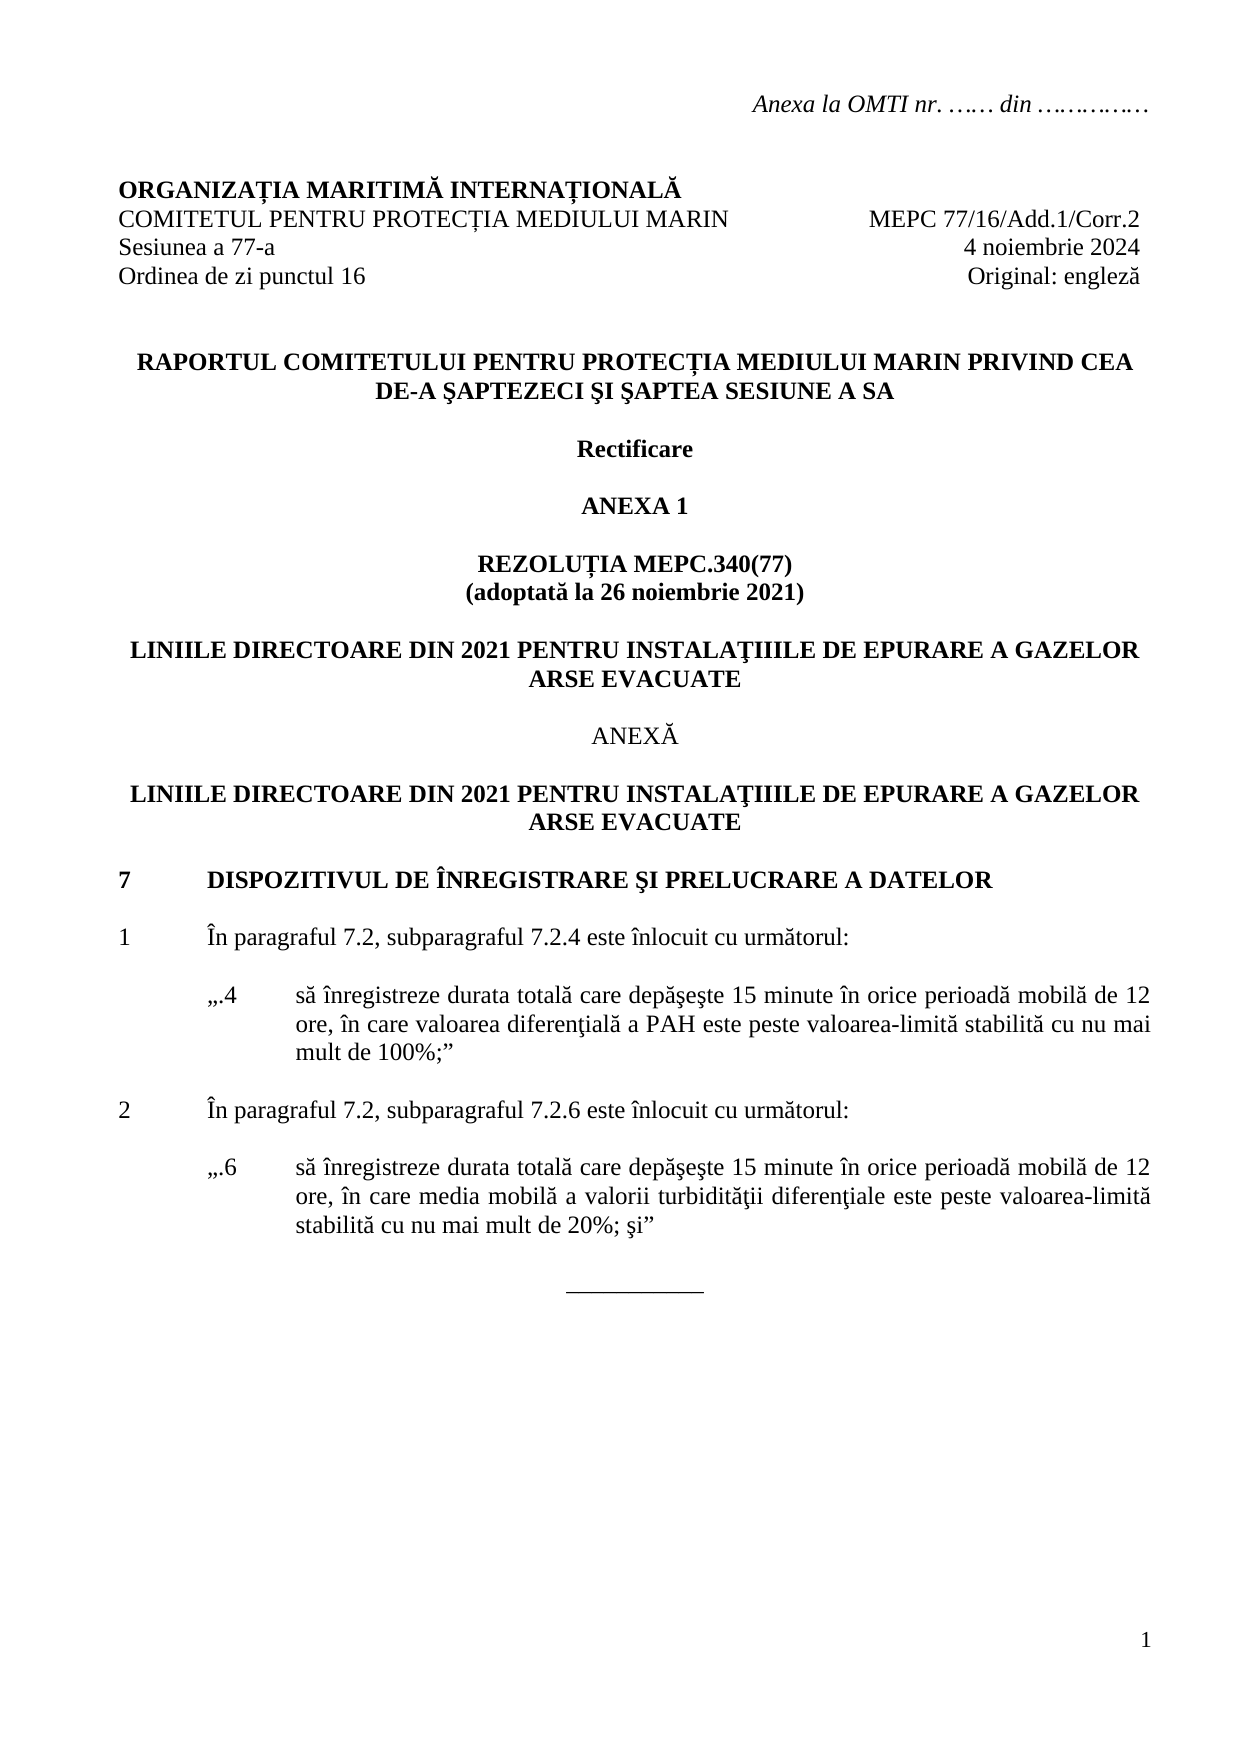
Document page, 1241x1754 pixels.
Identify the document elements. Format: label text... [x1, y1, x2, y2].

text LINIILE DIRECTOARE DIN 2021 PENTRU INSTALAŢIIILE DE EPURARE A GAZELOR ARSE EVACUATE [118, 779, 1152, 836]
table_header MEPC 77/16/Add.1/Corr.2 4 noiembrie 2024 Original: engleză [826, 204, 1151, 290]
text 7 DISPOZITIVUL DE ÎNREGISTRARE ŞI PRELUCRARE A DATELOR [118, 865, 1152, 894]
text „.4 să înregistreze durata totală care depăşeşte 15 minute în orice perioadă mobilă de 12 ore, în care valoarea diferenţială a PAH este peste valoarea-limită stabilită cu nu mai mult de 100%;” [207, 980, 1152, 1066]
text Anexa la OMTI nr. …… din …………… [118, 89, 1152, 117]
text (adoptată la 26 noiembrie 2021) [118, 577, 1152, 606]
text 1 În paragraful 7.2, subparagraful 7.2.4 este înlocuit cu următorul: [118, 922, 1152, 951]
text LINIILE DIRECTOARE DIN 2021 PENTRU INSTALAŢIIILE DE EPURARE A GAZELOR ARSE EVACUATE [118, 635, 1152, 692]
text ORGANIZAȚIA MARITIMĂ INTERNAȚIONALĂ [118, 175, 1152, 204]
text ___________ [118, 1267, 1152, 1296]
text ANEXĂ [118, 721, 1152, 750]
text 2 În paragraful 7.2, subparagraful 7.2.6 este înlocuit cu următorul: [118, 1095, 1152, 1124]
text „.6 să înregistreze durata totală care depăşeşte 15 minute în orice perioadă mobilă de 12 ore, în care media mobilă a valorii turbidităţii diferenţiale este peste valoarea-limită stabilită cu nu mai mult de 20%; şi” [207, 1152, 1152, 1239]
text ANEXA 1 [118, 491, 1152, 520]
text Rectificare [118, 434, 1152, 462]
text REZOLUȚIA MEPC.340(77) [118, 549, 1152, 577]
table_header COMITETUL PENTRU PROTECȚIA MEDIULUI MARIN Sesiunea a 77-a Ordinea de zi punctul 16 [107, 204, 826, 290]
text RAPORTUL COMITETULUI PENTRU PROTECȚIA MEDIULUI MARIN PRIVIND CEA DE-A ŞAPTEZECI ŞI ŞAPTEA SESIUNE A SA [118, 347, 1152, 405]
